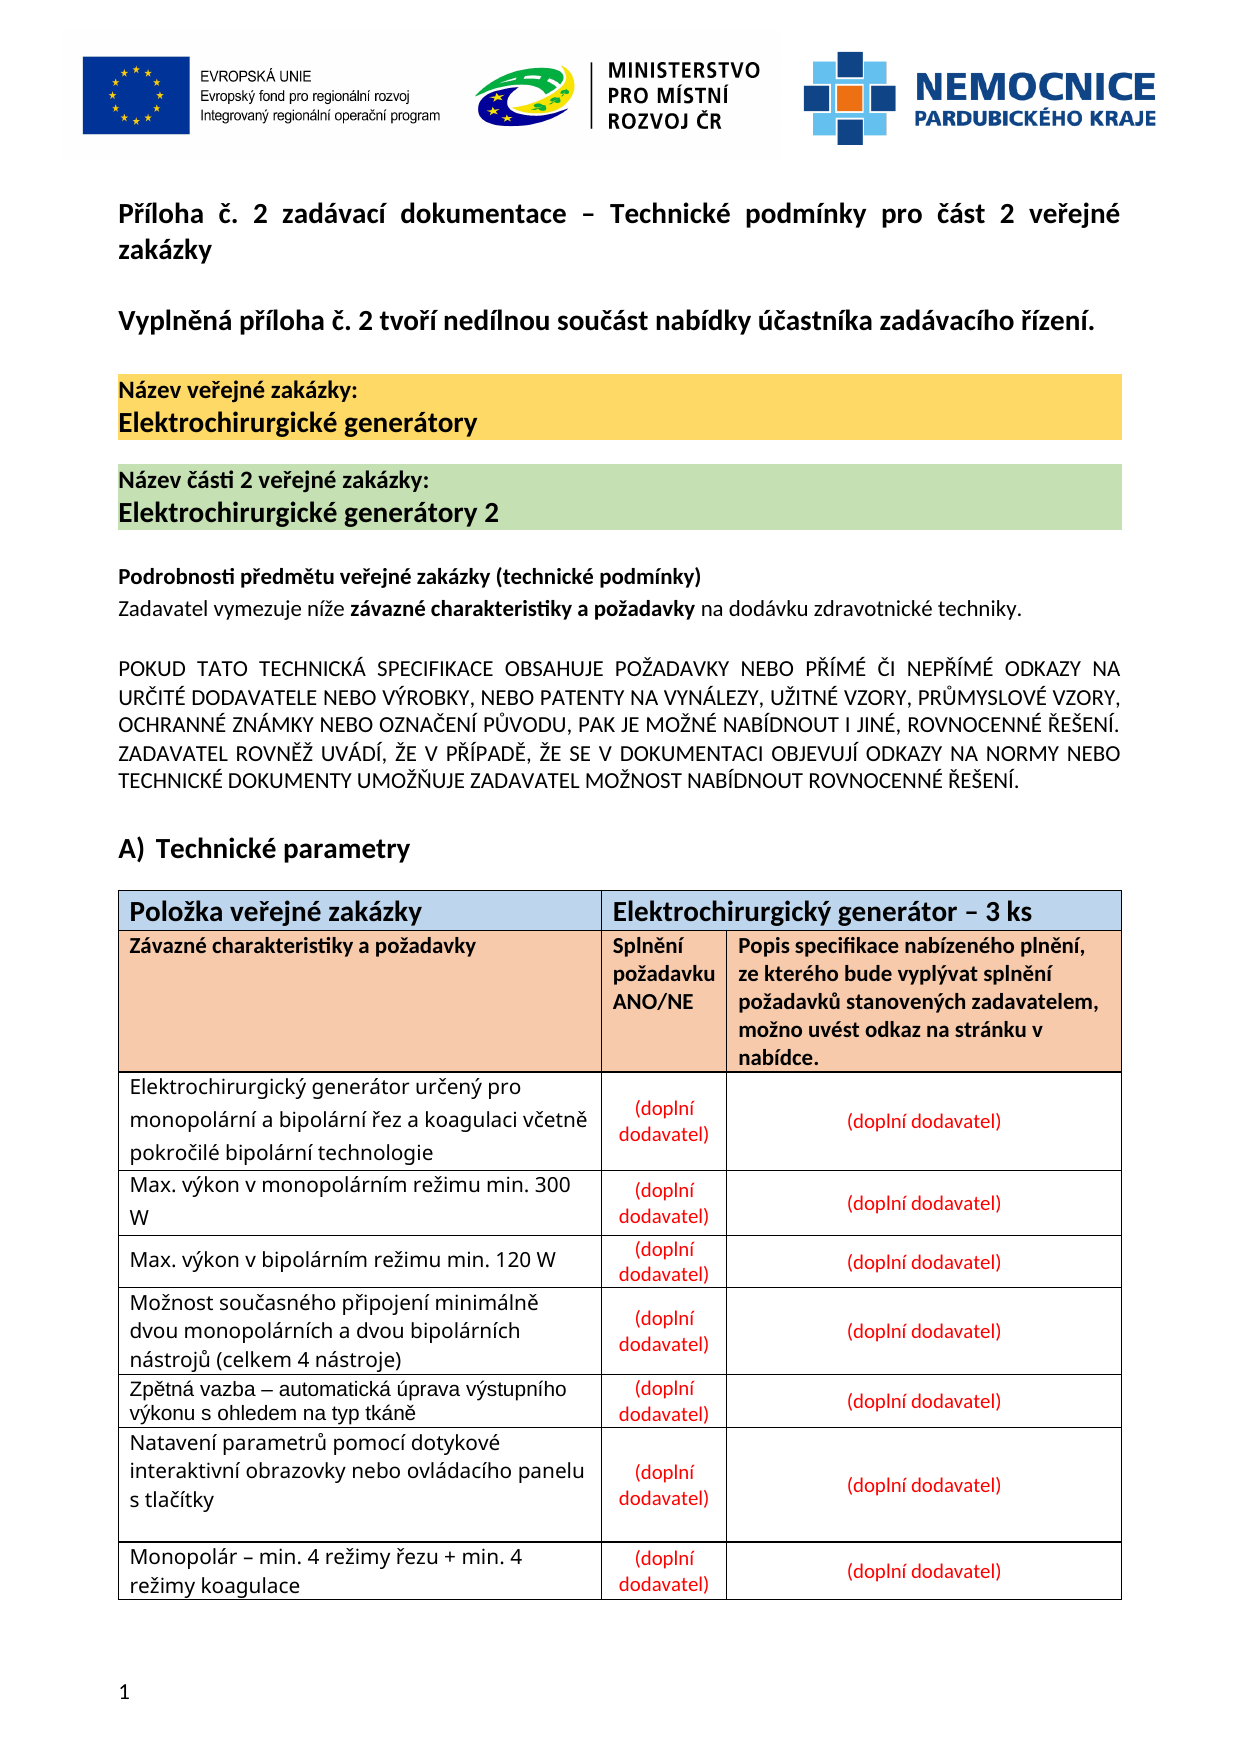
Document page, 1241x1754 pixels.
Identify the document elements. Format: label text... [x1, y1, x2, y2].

table_cell Max. výkon v bipolárním režimu min. 120 W [119, 1236, 601, 1287]
table_cell (doplní dodavatel) [727, 1375, 1121, 1427]
subtitle Elektrochirurgické generátory [118, 404, 1122, 440]
text Název veřejné zakázky: [118, 374, 1122, 404]
table_header Položka veřejné zakázky [119, 891, 601, 930]
table_cell (doplní dodavatel) [602, 1428, 726, 1541]
text Zadavatel vymezuje níže závazné charakteristiky a požadavky na dodávku zdravotnické techniky. [118, 594, 1122, 622]
table_cell Natavení parametrů pomocí dotykové interaktivní obrazovky nebo ovládacího panelu s tlačítky [119, 1428, 601, 1541]
table_cell Elektrochirurgický generátor určený pro monopolární a bipolární řez a koagulaci včetně pokročilé bipolární technologie [119, 1073, 601, 1169]
text POKUD TATO TECHNICKÁ SPECIFIKACE OBSAHUJE POŽADAVKY NEBO PŘÍMÉ ČI NEPŘÍMÉ ODKAZY NA URČITÉ DODAVATELE NEBO VÝROBKY, NEBO PATENTY NA VYNÁLEZY, UŽITNÉ VZORY, PRŮMYSLOVÉ VZORY, OCHRANNÉ ZNÁMKY NEBO OZNAČENÍ PŮVODU, PAK JE MOŽNÉ NABÍDNOUT I JINÉ, ROVNOCENNÉ ŘEŠENÍ. ZADAVATEL ROVNĚŽ UVÁDÍ, ŽE V PŘÍPADĚ, ŽE SE V DOKUMENTACI OBJEVUJÍ ODKAZY NA NORMY NEBO TECHNICKÉ DOKUMENTY UMOŽŇUJE ZADAVATEL MOŽNOST NABÍDNOUT ROVNOCENNÉ ŘEŠENÍ. [118, 654, 1122, 795]
subtitle Elektrochirurgické generátory 2 [118, 494, 1122, 530]
table_cell (doplní dodavatel) [602, 1073, 726, 1169]
table_cell (doplní dodavatel) [727, 1171, 1121, 1235]
table_cell Závazné charakteristiky a požadavky [119, 931, 601, 1071]
table_cell (doplní dodavatel) [727, 1288, 1121, 1373]
table_cell (doplní dodavatel) [602, 1543, 726, 1599]
table_cell (doplní dodavatel) [602, 1288, 726, 1373]
table_header Elektrochirurgický generátor – 3 ks [602, 891, 1121, 930]
picture [802, 51, 1156, 146]
table_cell (doplní dodavatel) [727, 1428, 1121, 1541]
text Podrobnosti předmětu veřejné zakázky (technické podmínky) [118, 562, 1122, 590]
text Název části 2 veřejné zakázky: [118, 464, 1122, 494]
table_cell Monopolár – min. 4 režimy řezu + min. 4 režimy koagulace [119, 1543, 601, 1599]
table_cell Možnost současného připojení minimálně dvou monopolárních a dvou bipolárních nástrojů (celkem 4 nástroje) [119, 1288, 601, 1373]
table_cell (doplní dodavatel) [602, 1236, 726, 1287]
table_cell (doplní dodavatel) [602, 1171, 726, 1235]
text Příloha č. 2 zadávací dokumentace – Technické podmínky pro část 2 veřejné zakázky [118, 196, 1122, 267]
subtitle Technické parametry [118, 830, 1122, 866]
picture [59, 30, 783, 160]
table_cell (doplní dodavatel) [727, 1236, 1121, 1287]
table_cell (doplní dodavatel) [727, 1073, 1121, 1169]
table_cell Zpětná vazba – automatická úprava výstupního výkonu s ohledem na typ tkáně [119, 1375, 601, 1427]
table_cell Max. výkon v monopolárním režimu min. 300 W [119, 1171, 601, 1235]
table_cell (doplní dodavatel) [727, 1543, 1121, 1599]
table_cell (doplní dodavatel) [602, 1375, 726, 1427]
table_cell Popis specifikace nabízeného plnění, ze kterého bude vyplývat splnění požadavků stanovených zadavatelem, možno uvést odkaz na stránku v nabídce. [727, 931, 1121, 1071]
table_cell Splnění požadavku ANO/NE [602, 931, 726, 1071]
text Vyplněná příloha č. 2 tvoří nedílnou součást nabídky účastníka zadávacího řízení. [118, 302, 1122, 338]
